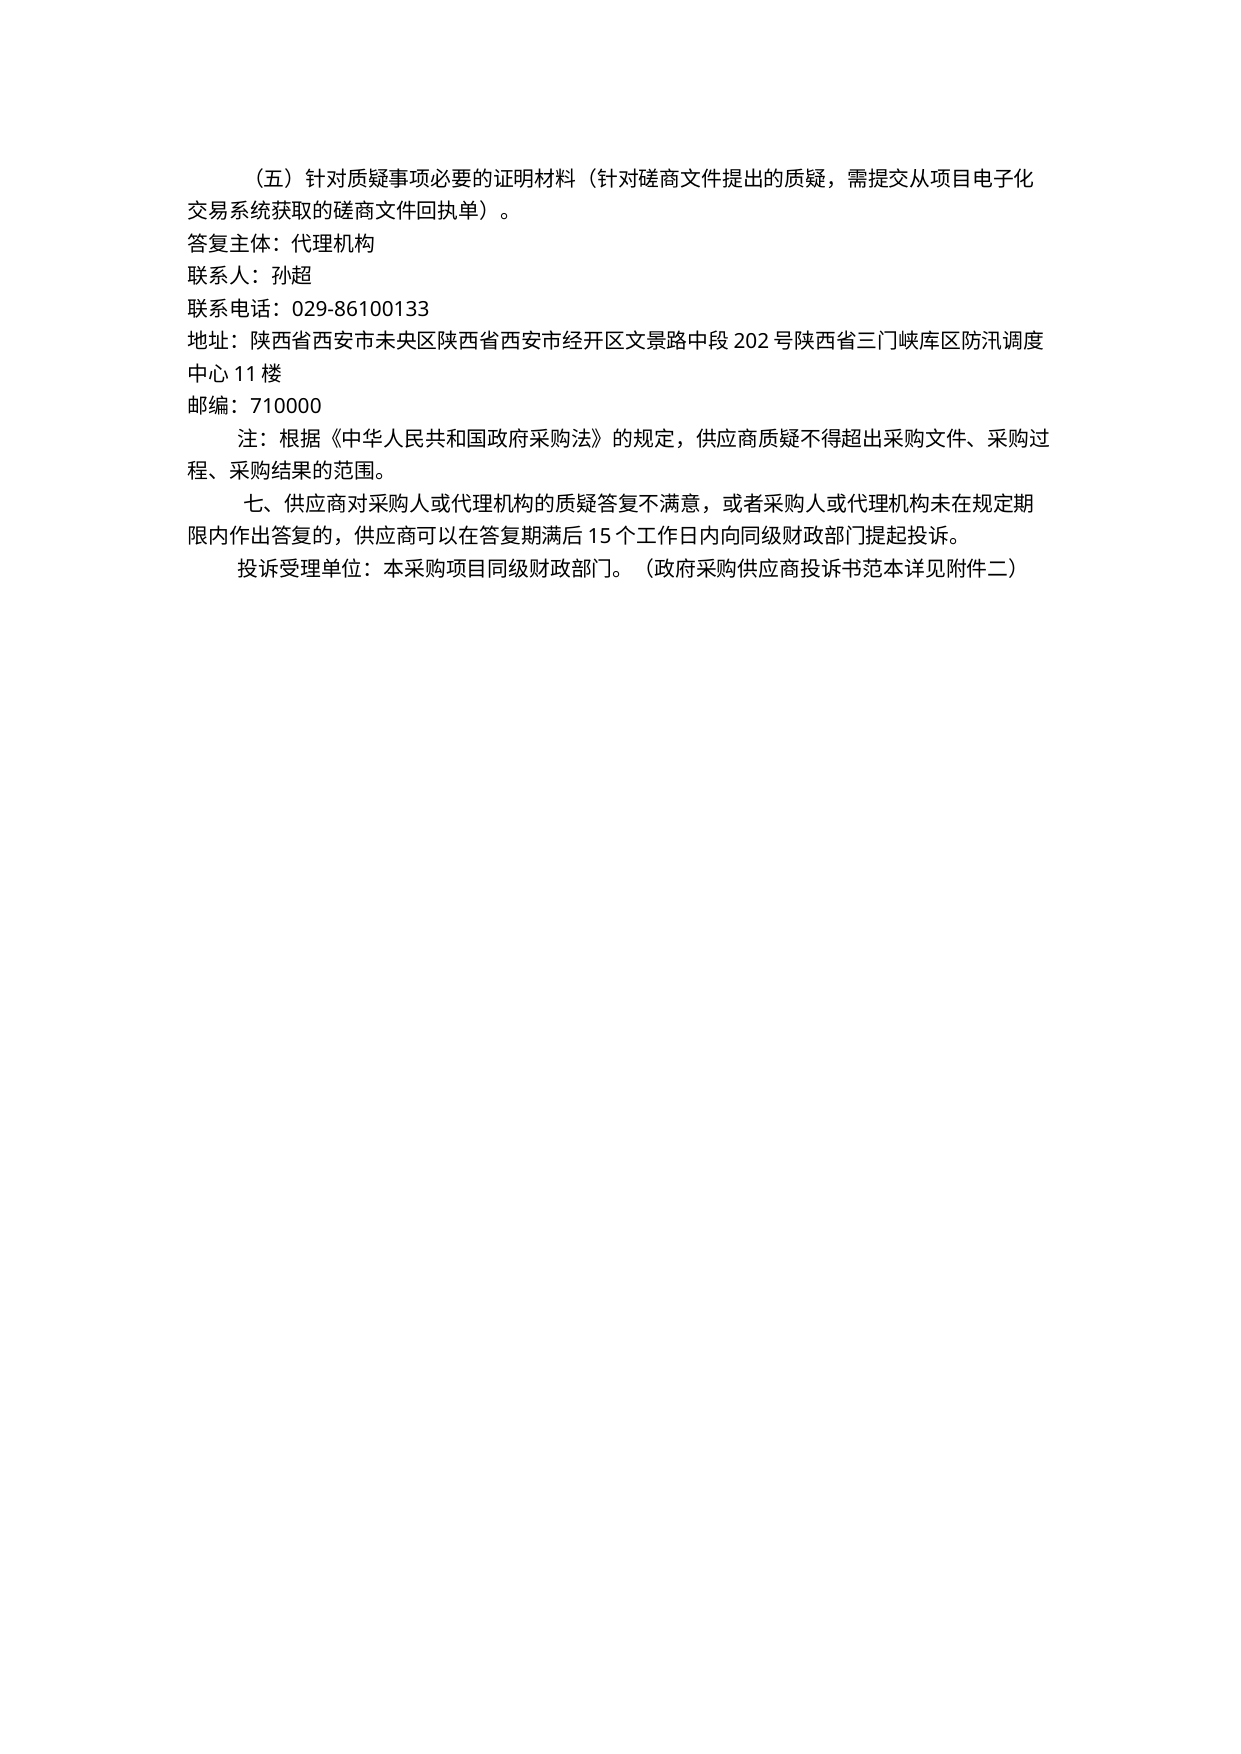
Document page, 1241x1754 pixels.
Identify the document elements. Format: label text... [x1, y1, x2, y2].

text 注：根据《中华人民共和国政府采购法》的规定，供应商质疑不得超出采购文件、采购过程、采购结果的范围。 [187, 422, 1053, 487]
text 七、供应商对采购人或代理机构的质疑答复不满意，或者采购人或代理机构未在规定期限内作出答复的，供应商可以在答复期满后15个工作日内向同级财政部门提起投诉。 [187, 487, 1053, 552]
text 地址：陕西省西安市未央区陕西省西安市经开区文景路中段202号陕西省三门峡库区防汛调度中心11楼 [187, 324, 1053, 389]
text 联系电话：029-86100133 [187, 292, 1053, 324]
text 答复主体：代理机构 [187, 227, 1053, 259]
text 投诉受理单位：本采购项目同级财政部门。（政府采购供应商投诉书范本详见附件二） [187, 552, 1053, 584]
text 邮编：710000 [187, 389, 1053, 422]
text 联系人：孙超 [187, 259, 1053, 292]
text （五）针对质疑事项必要的证明材料（针对磋商文件提出的质疑，需提交从项目电子化交易系统获取的磋商文件回执单）。 [187, 162, 1053, 227]
